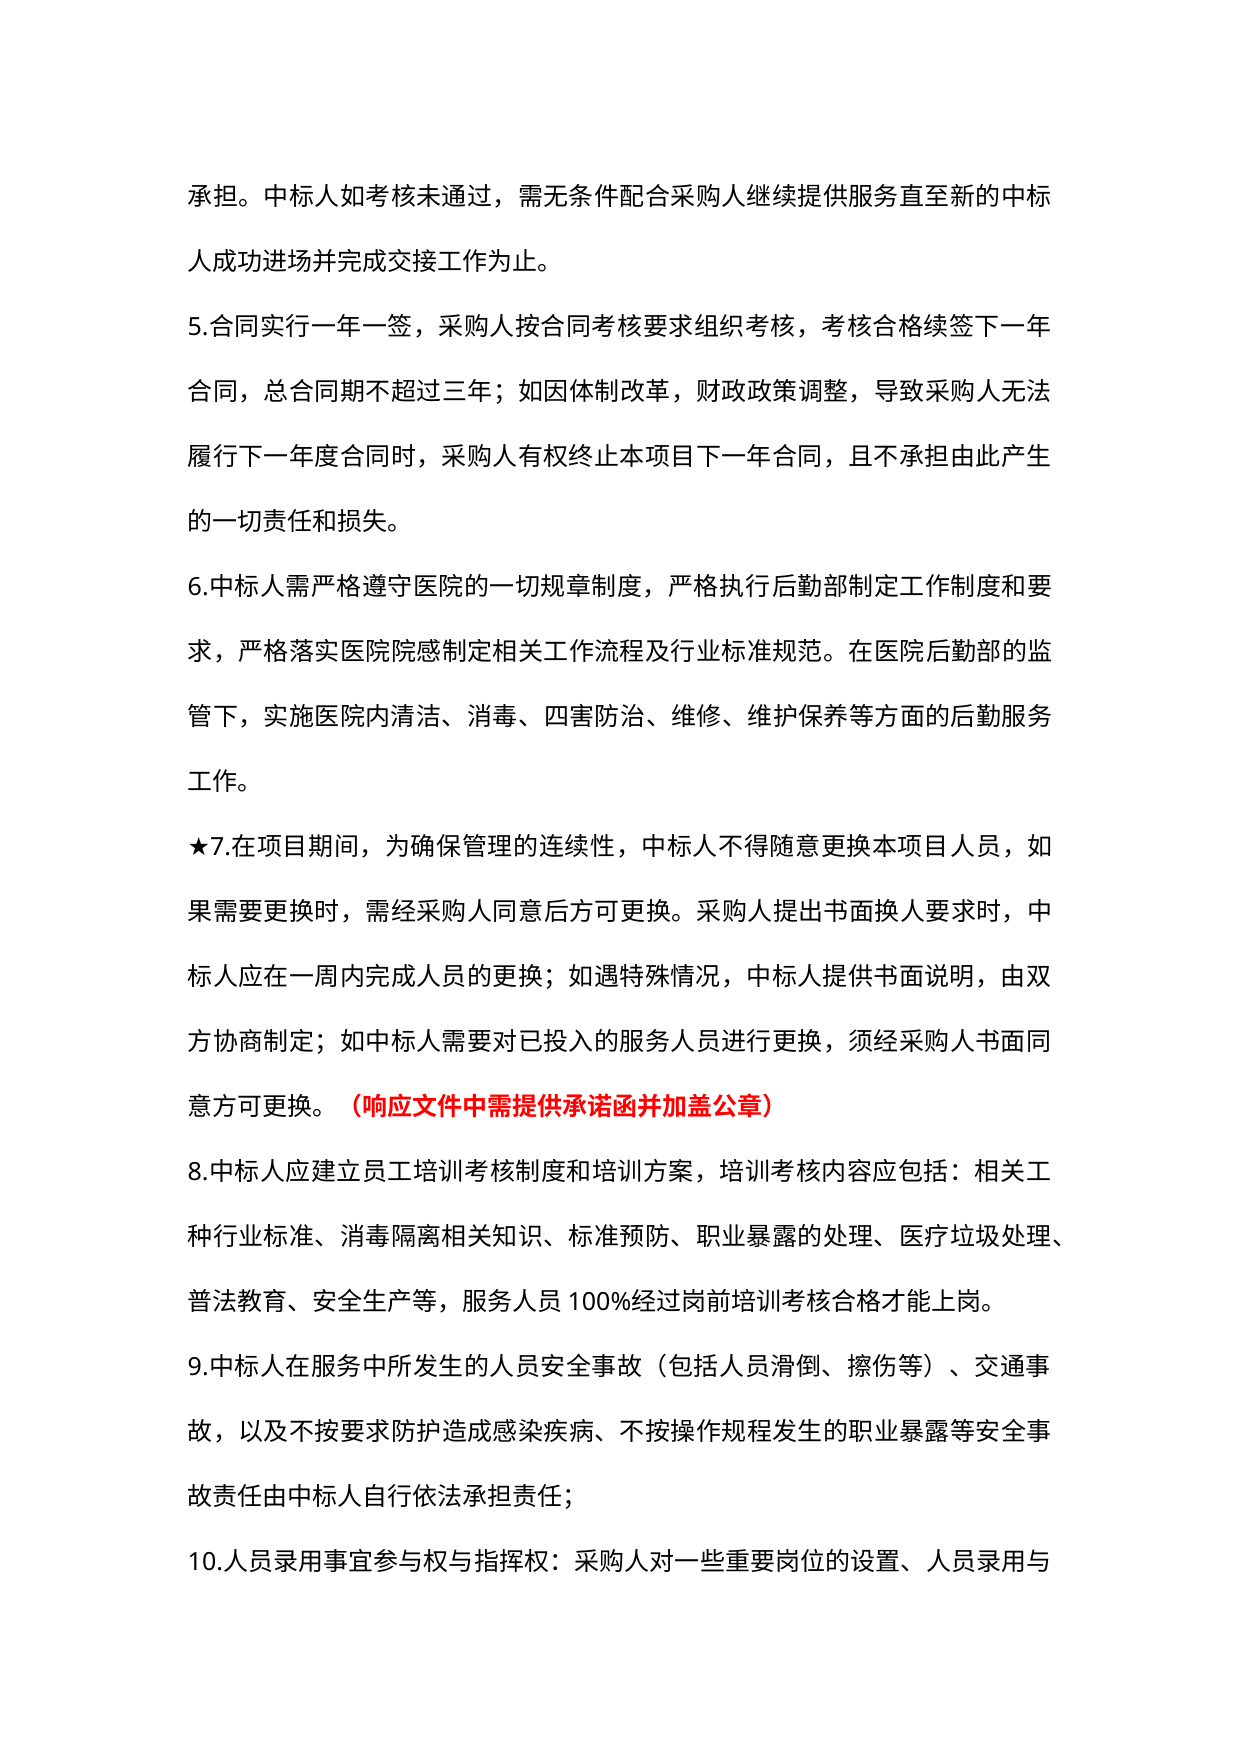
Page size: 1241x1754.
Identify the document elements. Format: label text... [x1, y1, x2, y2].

text 5.合同实行一年一签，采购人按合同考核要求组织考核，考核合格续签下一年合同，总合同期不超过三年；如因体制改革，财政政策调整，导致采购人无法履行下一年度合同时，采购人有权终止本项目下一年合同，且不承担由此产生的一切责任和损失。 [187, 292, 1053, 552]
list 9.中标人在服务中所发生的人员安全事故（包括人员滑倒、擦伤等）、交通事故，以及不按要求防护造成感染疾病、不按操作规程发生的职业暴露等安全事故责任由中标人自行依法承担责任； [187, 1332, 1053, 1527]
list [187, 1527, 1053, 1592]
text 6.中标人需严格遵守医院的一切规章制度，严格执行后勤部制定工作制度和要求，严格落实医院院感制定相关工作流程及行业标准规范。在医院后勤部的监管下，实施医院内清洁、消毒、四害防治、维修、维护保养等方面的后勤服务工作。 [187, 552, 1053, 812]
list 8.中标人应建立员工培训考核制度和培训方案，培训考核内容应包括：相关工种行业标准、消毒隔离相关知识、标准预防、职业暴露的处理、医疗垃圾处理、普法教育、安全生产等，服务人员100%经过岗前培训考核合格才能上岗。 [187, 1137, 1053, 1332]
text ★7.在项目期间，为确保管理的连续性，中标人不得随意更换本项目人员，如果需要更换时，需经采购人同意后方可更换。采购人提出书面换人要求时，中标人应在一周内完成人员的更换；如遇特殊情况，中标人提供书面说明，由双方协商制定；如中标人需要对已投入的服务人员进行更换，须经采购人书面同意方可更换。（响应文件中需提供承诺函并加盖公章） [187, 812, 1053, 1137]
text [187, 162, 1053, 292]
